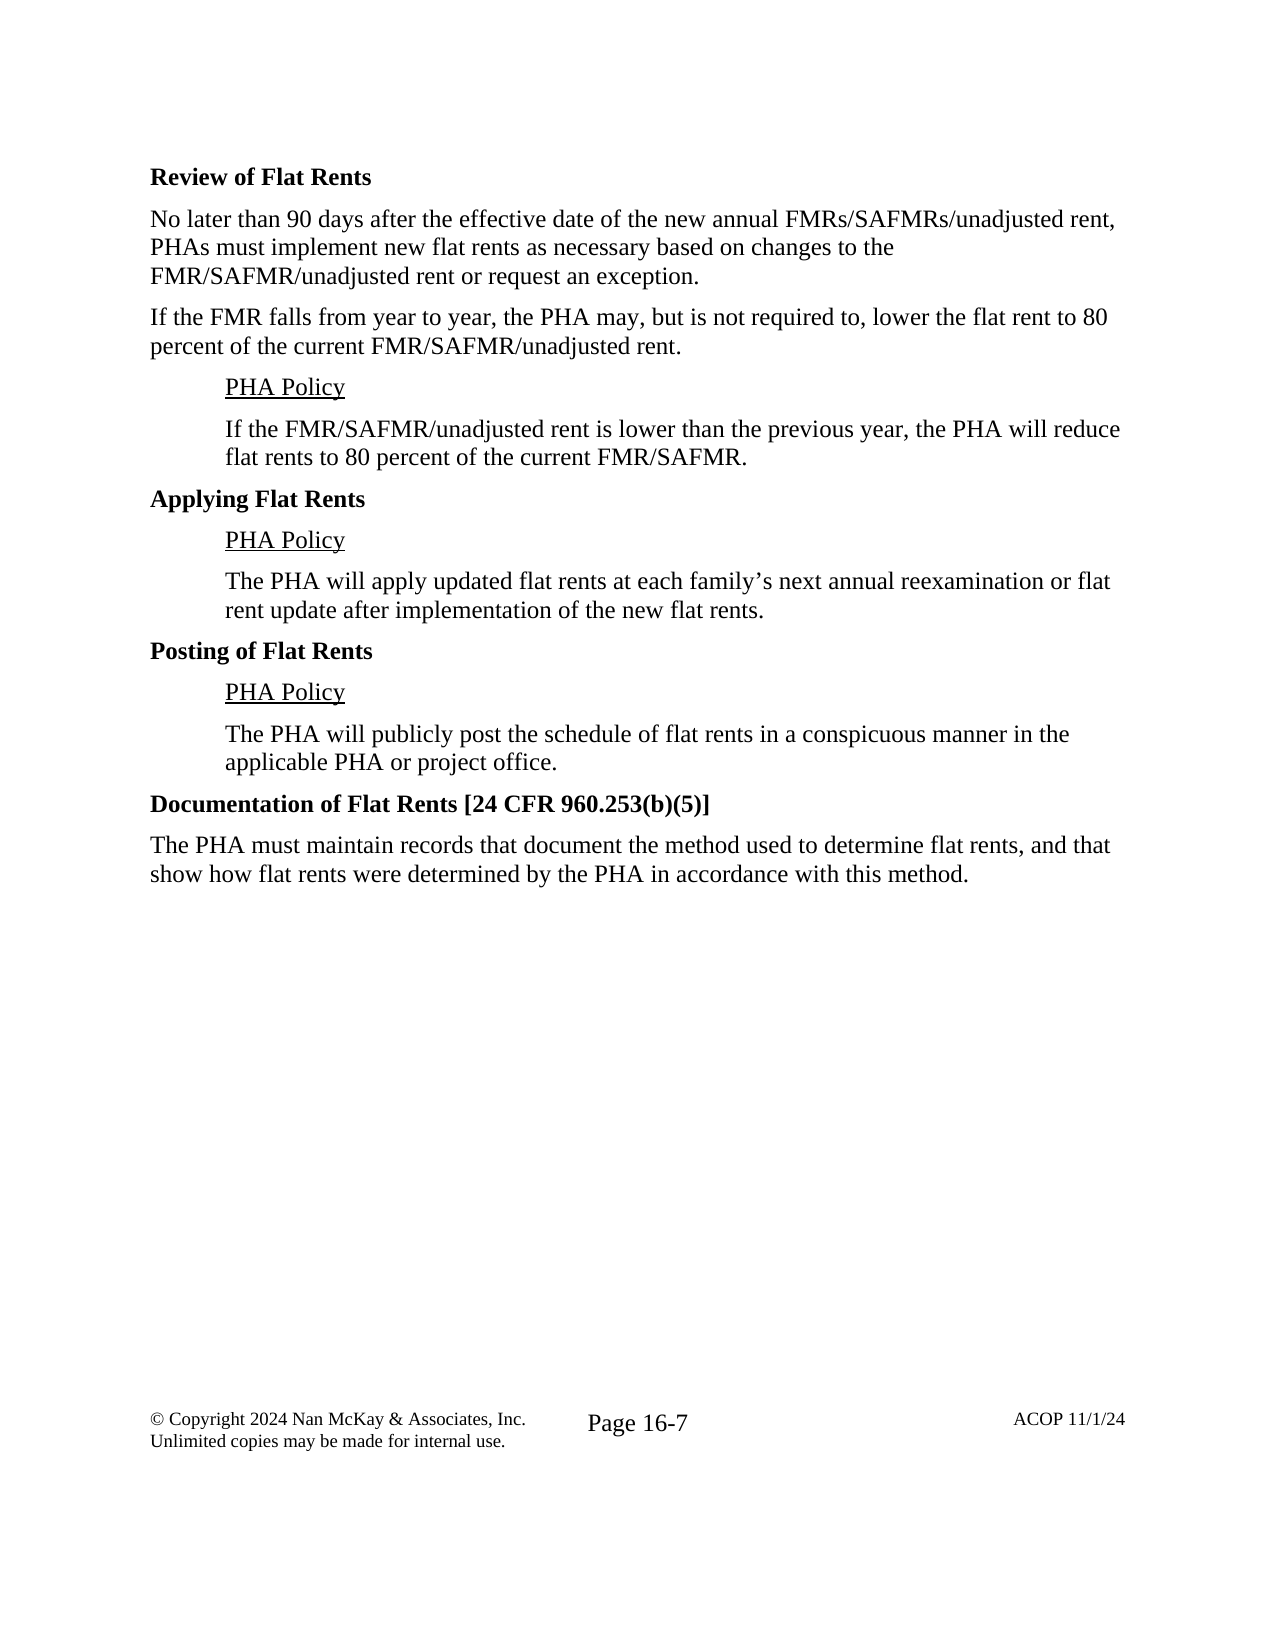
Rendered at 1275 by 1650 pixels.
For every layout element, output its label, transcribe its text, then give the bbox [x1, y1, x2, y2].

text PHA Policy [225, 525, 1125, 554]
text Applying Flat Rents [150, 484, 1125, 512]
text The PHA will apply updated flat rents at each family’s next annual reexamination or flat rent update after implementation of the new flat rents. [225, 566, 1125, 624]
text PHA Policy [225, 372, 1125, 401]
text The PHA will publicly post the schedule of flat rents in a conspicuous manner in the applicable PHA or project office. [225, 719, 1125, 776]
text Review of Flat Rents [150, 162, 1125, 191]
text No later than 90 days after the effective date of the new annual FMRs/SAFMRs/unadjusted rent, PHAs must implement new flat rents as necessary based on changes to the FMR/SAFMR/unadjusted rent or request an exception. [150, 204, 1125, 290]
text If the FMR falls from year to year, the PHA may, but is not required to, lower the flat rent to 80 percent of the current FMR/SAFMR/unadjusted rent. [150, 302, 1125, 360]
text Documentation of Flat Rents [24 CFR 960.253(b)(5)] [150, 789, 1125, 817]
text If the FMR/SAFMR/unadjusted rent is lower than the previous year, the PHA will reduce flat rents to 80 percent of the current FMR/SAFMR. [225, 414, 1125, 471]
text PHA Policy [225, 677, 1125, 706]
text Posting of Flat Rents [150, 636, 1125, 665]
text The PHA must maintain records that document the method used to determine flat rents, and that show how flat rents were determined by the PHA in accordance with this method. [150, 830, 1125, 887]
